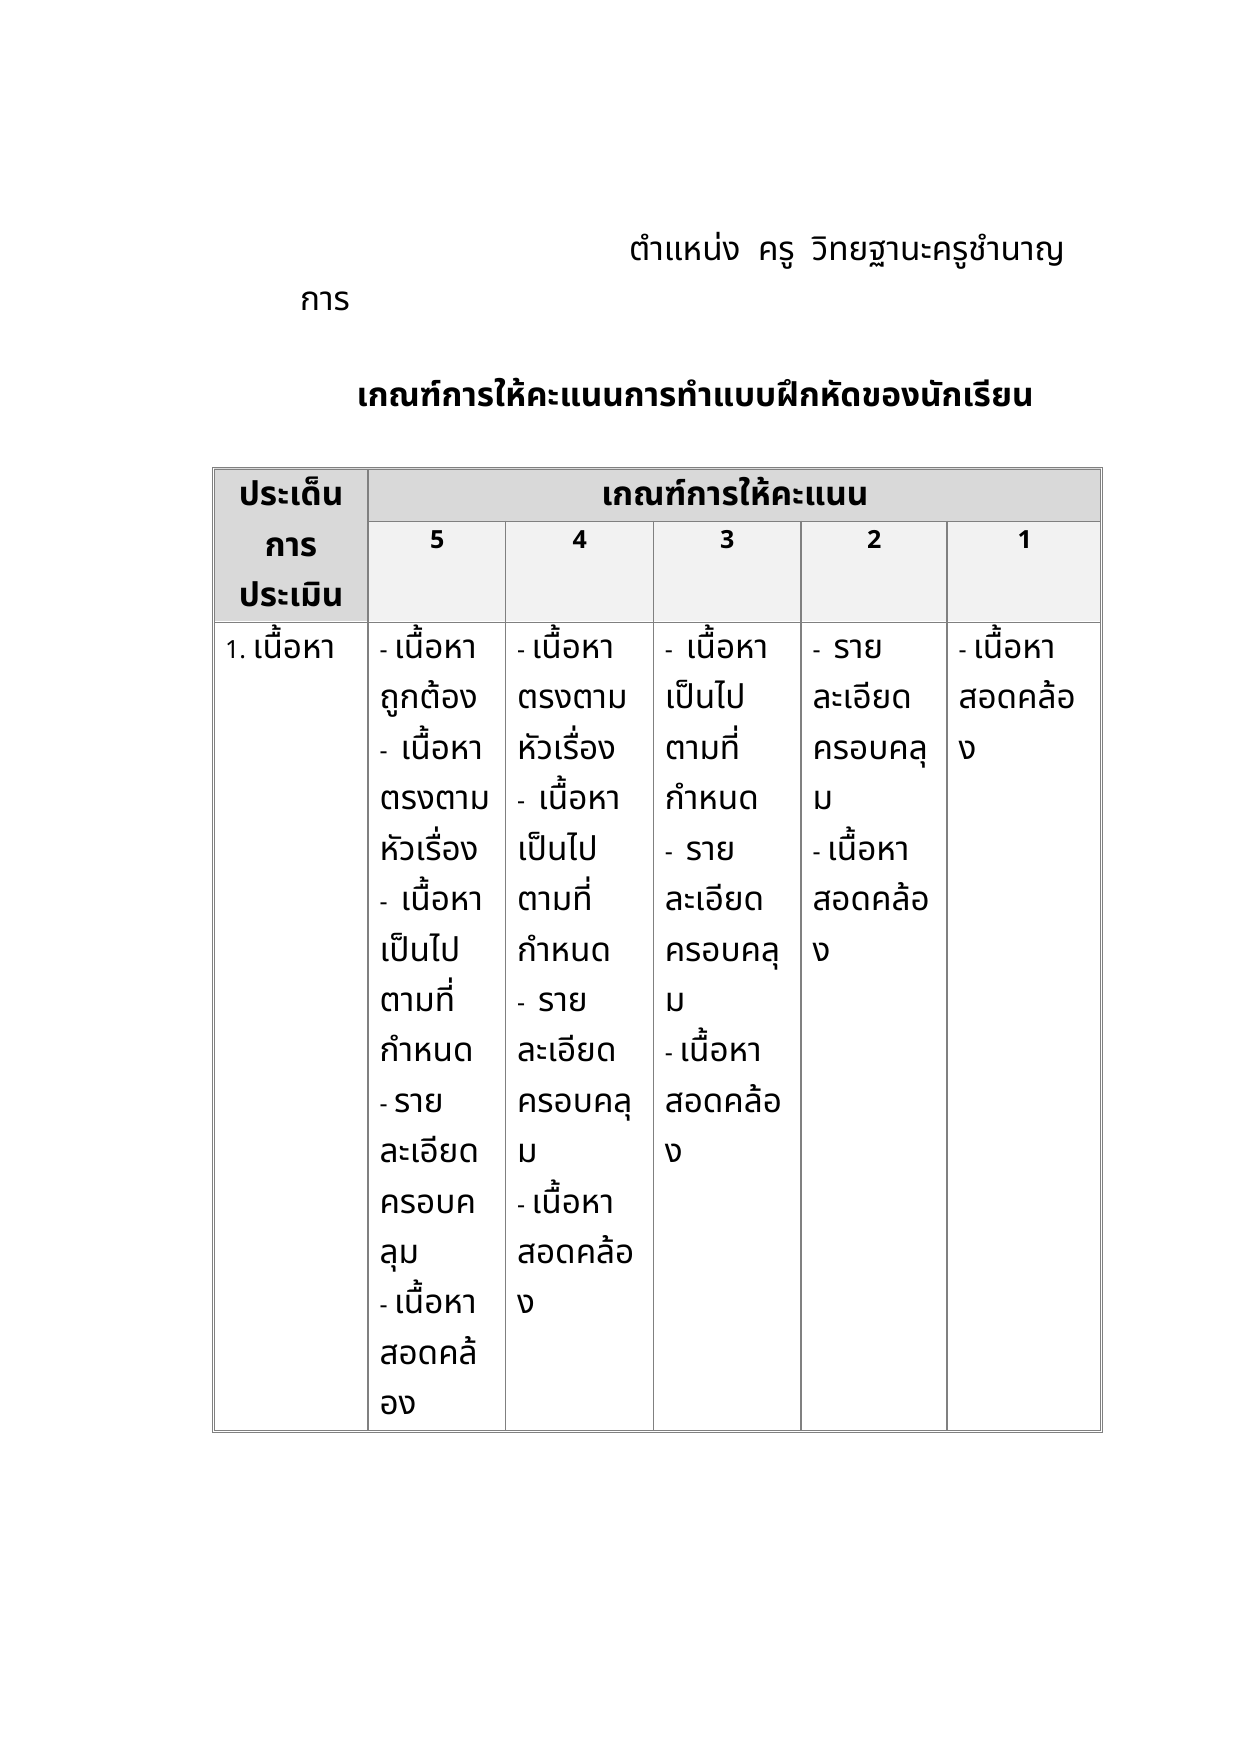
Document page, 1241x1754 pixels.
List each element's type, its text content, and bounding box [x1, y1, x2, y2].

table_cell 2 [802, 522, 946, 621]
table_header เกณฑ์การให้คะแนน [369, 470, 1100, 521]
table_cell - รายละเอียดครอบคลุม - เนื้อหาสอดคล้อง [802, 623, 946, 1430]
table_cell 4 [506, 522, 653, 621]
table_cell - เนื้อหาเป็นไปตามที่กำหนด - รายละเอียดครอบคลุม - เนื้อหาสอดคล้อง [654, 623, 800, 1430]
text เกณฑ์การให้คะแนนการทำแบบฝึกหัดของนักเรียน [225, 371, 1090, 422]
table_cell - เนื้อหาตรงตามหัวเรื่อง - เนื้อหาเป็นไปตามที่กำหนด - รายละเอียดครอบคลุม - เนื้อหาสอดคล้อง [506, 623, 653, 1430]
table_cell 5 [369, 522, 505, 621]
table_cell - เนื้อหาสอดคล้อง [948, 623, 1100, 1430]
table_cell 1 [948, 522, 1100, 621]
table_cell 1. เนื้อหา [215, 623, 367, 1430]
table_cell - เนื้อหาถูกต้อง - เนื้อหาตรงตามหัวเรื่อง - เนื้อหาเป็นไปตามที่กำหนด - รายละเอียดครอบคลุม - เนื้อหาสอดคล้อง [369, 623, 505, 1430]
table_header ประเด็นการประเมิน [215, 470, 367, 621]
text ตำแหน่ง ครู วิทยฐานะครูชำนาญการ [300, 225, 1090, 326]
table_cell 3 [654, 522, 800, 621]
